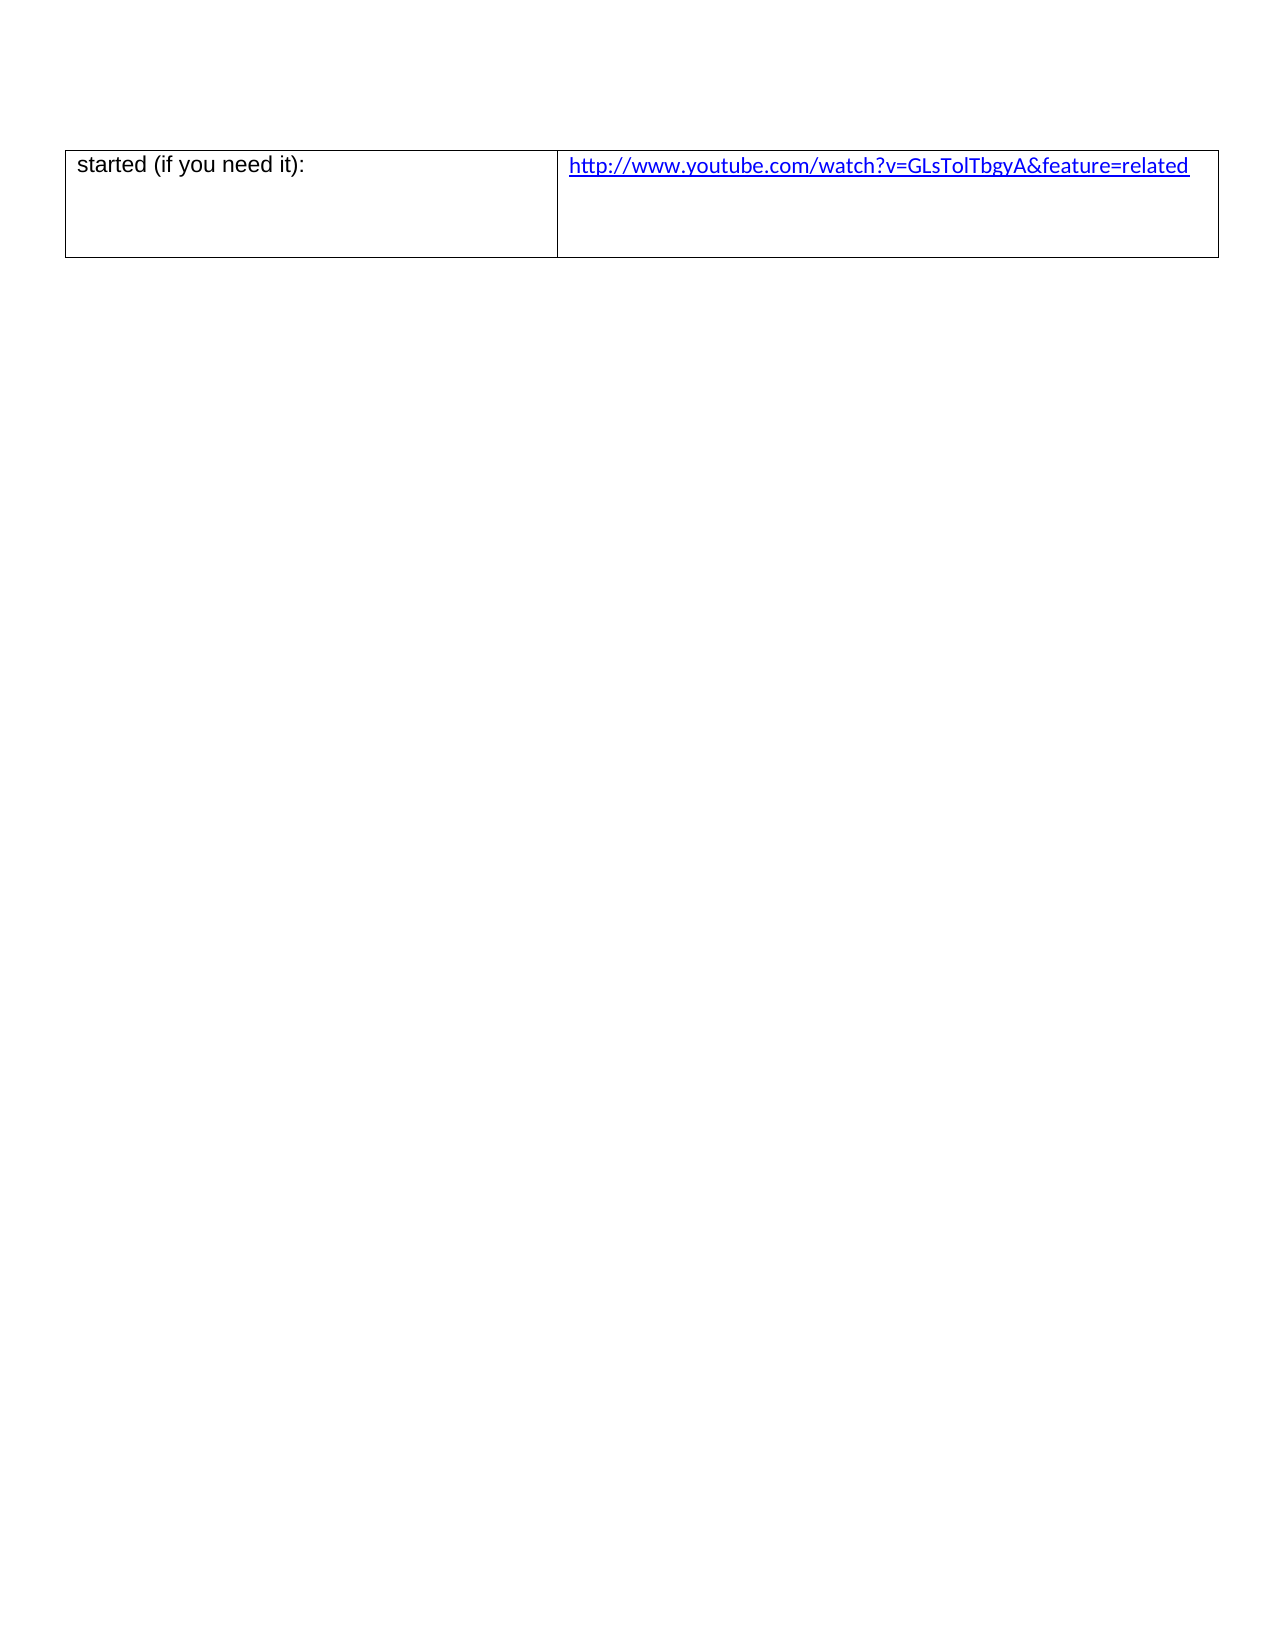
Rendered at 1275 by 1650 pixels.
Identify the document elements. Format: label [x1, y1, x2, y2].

table_cell [558, 151, 1218, 257]
table_cell [66, 151, 557, 257]
